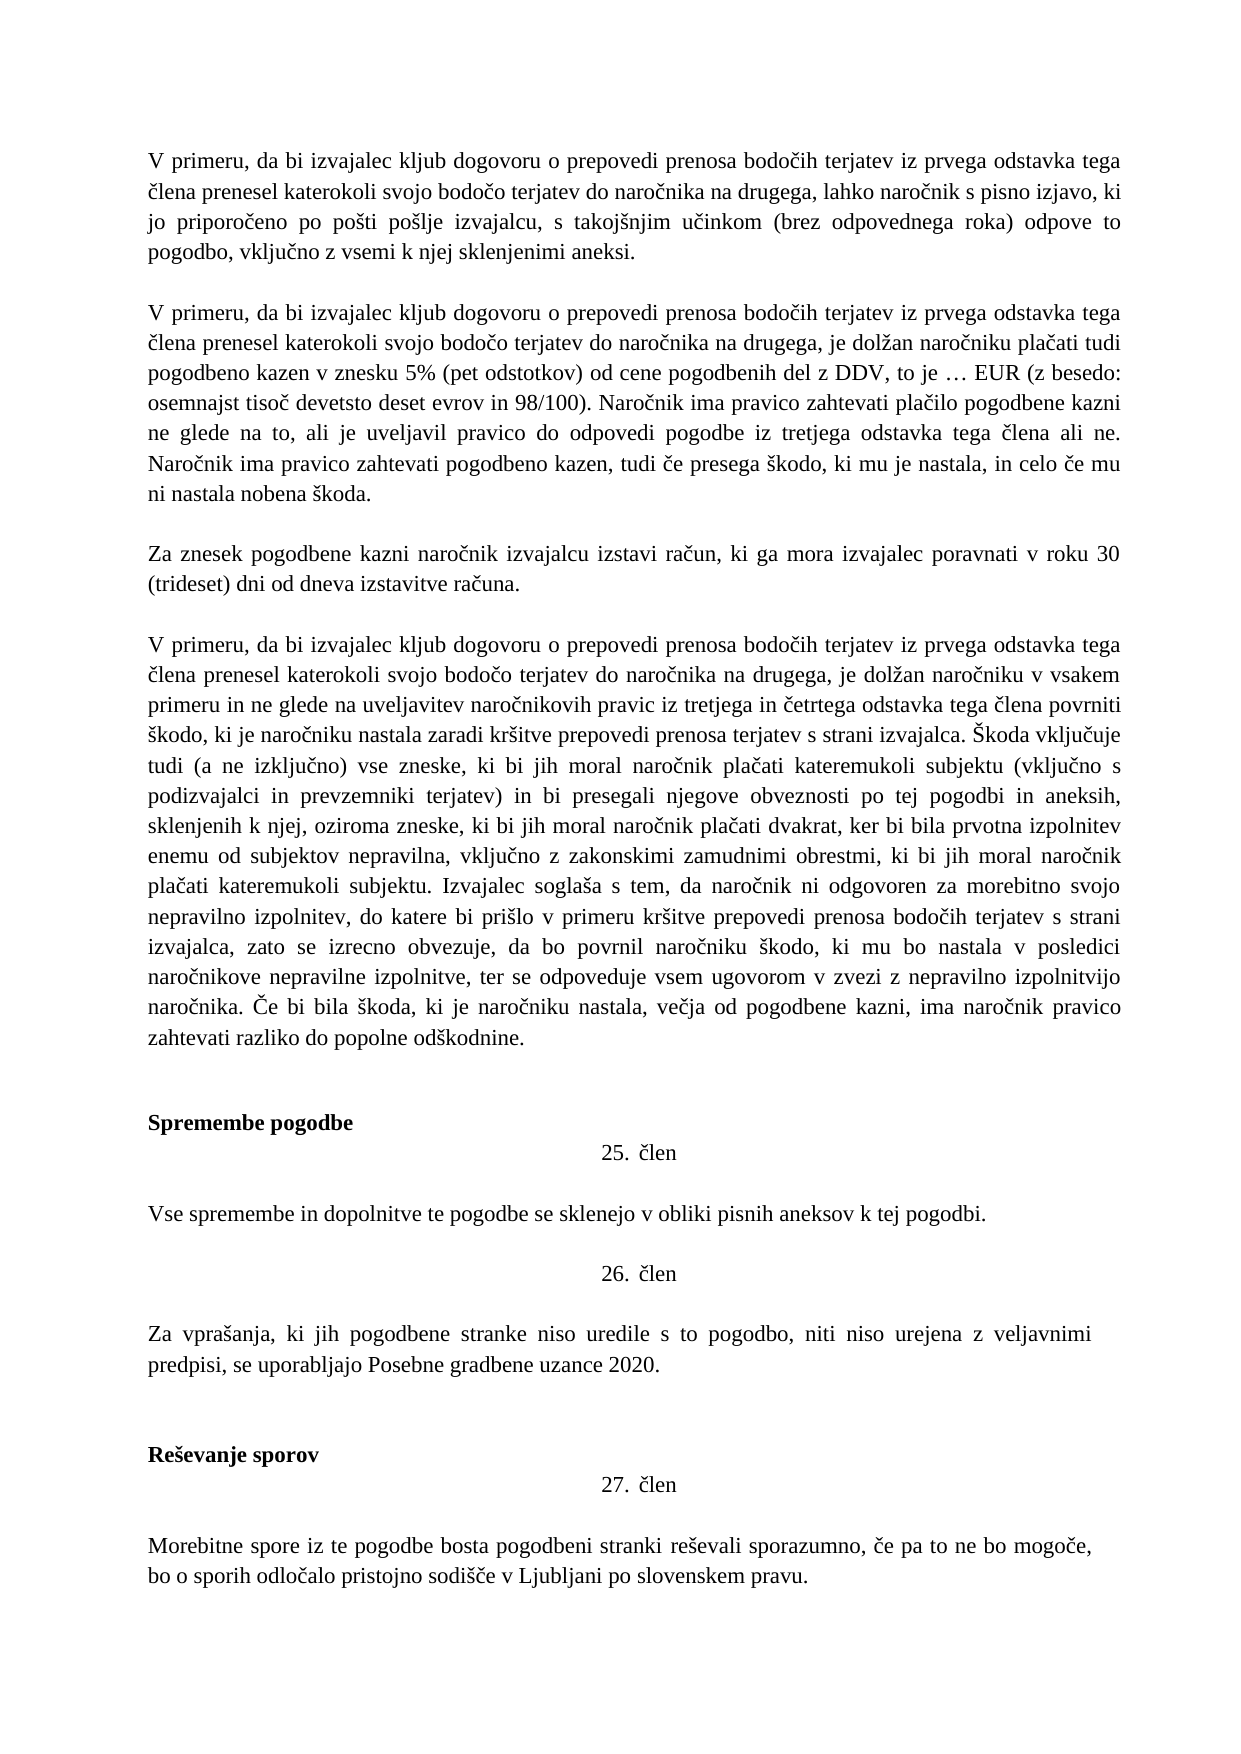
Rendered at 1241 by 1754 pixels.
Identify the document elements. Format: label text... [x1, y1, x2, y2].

list člen [185, 1260, 1093, 1286]
text V primeru, da bi izvajalec kljub dogovoru o prepovedi prenosa bodočih terjatev iz prvega odstavka tega člena prenesel katerokoli svojo bodočo terjatev do naročnika na drugega, je dolžan naročniku v vsakem primeru in ne glede na uveljavitev naročnikovih pravic iz tretjega in četrtega odstavka tega člena povrniti škodo, ki je naročniku nastala zaradi kršitve prepovedi prenosa terjatev s strani izvajalca. Škoda vključuje tudi (a ne izključno) vse zneske, ki bi jih moral naročnik plačati kateremukoli subjektu (vključno s podizvajalci in prevzemniki terjatev) in bi presegali njegove obveznosti po tej pogodbi in aneksih, sklenjenih k njej, oziroma zneske, ki bi jih moral naročnik plačati dvakrat, ker bi bila prvotna izpolnitev enemu od subjektov nepravilna, vključno z zakonskimi zamudnimi obrestmi, ki bi jih moral naročnik plačati kateremukoli subjektu. Izvajalec soglaša s tem, da naročnik ni odgovoren za morebitno svojo nepravilno izpolnitev, do katere bi prišlo v primeru kršitve prepovedi prenosa bodočih terjatev s strani izvajalca, zato se izrecno obvezuje, da bo povrnil naročniku škodo, ki mu bo nastala v posledici naročnikove nepravilne izpolnitve, ter se odpoveduje vsem ugovorom v zvezi z nepravilno izpolnitvijo naročnika. Če bi bila škoda, ki je naročniku nastala, večja od pogodbene kazni, ima naročnik pravico zahtevati razliko do popolne odškodnine. [148, 631, 1122, 1050]
text Vse spremembe in dopolnitve te pogodbe se sklenejo v obliki pisnih aneksov k tej pogodbi. [148, 1200, 1122, 1226]
text Za vprašanja, ki jih pogodbene stranke niso uredile s to pogodbo, niti niso urejena z veljavnimi predpisi, se uporabljajo Posebne gradbene uzance 2020. [148, 1321, 1093, 1377]
list člen [185, 1472, 1093, 1498]
list člen [185, 1139, 1093, 1166]
text Za znesek pogodbene kazni naročnik izvajalcu izstavi račun, ki ga mora izvajalec poravnati v roku 30 (trideset) dni od dneva izstavitve računa. [148, 540, 1122, 597]
text V primeru, da bi izvajalec kljub dogovoru o prepovedi prenosa bodočih terjatev iz prvega odstavka tega člena prenesel katerokoli svojo bodočo terjatev do naročnika na drugega, je dolžan naročniku plačati tudi pogodbeno kazen v znesku 5% (pet odstotkov) od cene pogodbenih del z DDV, to je … EUR (z besedo: osemnajst tisoč devetsto deset evrov in 98/100). Naročnik ima pravico zahtevati plačilo pogodbene kazni ne glede na to, ali je uveljavil pravico do odpovedi pogodbe iz tretjega odstavka tega člena ali ne. Naročnik ima pravico zahtevati pogodbeno kazen, tudi če presega škodo, ki mu je nastala, in celo če mu ni nastala nobena škoda. [148, 299, 1122, 506]
text Reševanje sporov [148, 1441, 1093, 1468]
text Morebitne spore iz te pogodbe bosta pogodbeni stranki reševali sporazumno, če pa to ne bo mogoče, bo o sporih odločalo pristojno sodišče v Ljubljani po slovenskem pravu. [148, 1532, 1093, 1588]
text Spremembe pogodbe [148, 1109, 1122, 1135]
text V primeru, da bi izvajalec kljub dogovoru o prepovedi prenosa bodočih terjatev iz prvega odstavka tega člena prenesel katerokoli svojo bodočo terjatev do naročnika na drugega, lahko naročnik s pisno izjavo, ki jo priporočeno po pošti pošlje izvajalcu, s takojšnjim učinkom (brez odpovednega roka) odpove to pogodbo, vključno z vsemi k njej sklenjenimi aneksi. [148, 148, 1122, 264]
